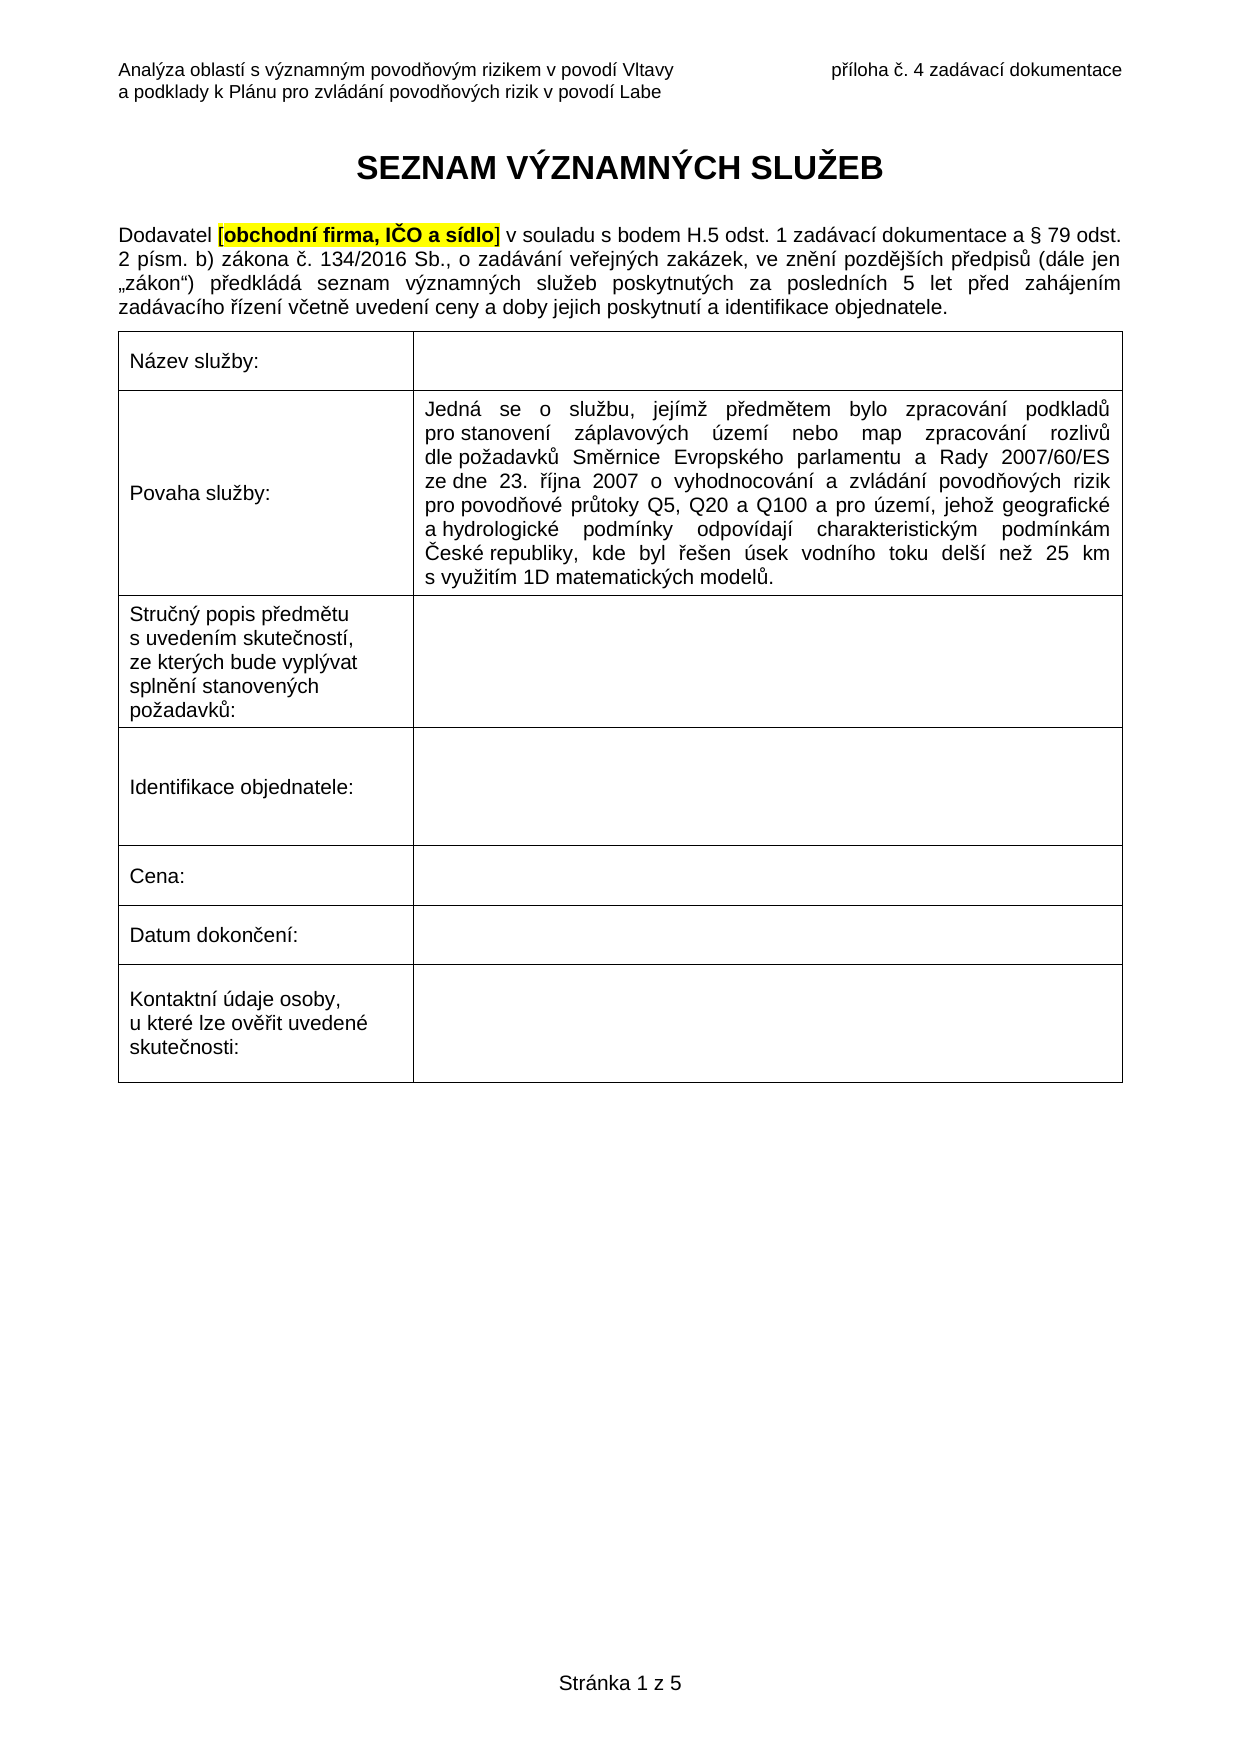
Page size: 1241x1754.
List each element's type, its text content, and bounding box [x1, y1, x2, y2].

table_header Název služby: [119, 332, 413, 390]
text SEZNAM VÝZNAMNÝCH SLUŽEB [118, 148, 1122, 186]
table_cell Datum dokončení: [119, 906, 413, 963]
text Dodavatel [obchodní firma, IČO a sídlo] v souladu s bodem H.5 odst. 1 zadávací dokumentace a § 79 odst. 2 písm. b) zákona č. 134/2016 Sb., o zadávání veřejných zakázek, ve znění pozdějších předpisů (dále jen „zákon“) předkládá seznam významných služeb poskytnutých za posledních 5 let před zahájením zadávacího řízení včetně uvedení ceny a doby jejich poskytnutí a identifikace objednatele. [118, 223, 1122, 318]
table_cell Povaha služby: [119, 391, 413, 594]
table_cell Cena: [119, 846, 413, 904]
table_cell [414, 596, 1122, 727]
table_cell [414, 965, 1122, 1082]
table_header [414, 332, 1122, 390]
table_cell [414, 906, 1122, 963]
table_cell [414, 846, 1122, 904]
table_cell Kontaktní údaje osoby, u které lze ověřit uvedené skutečnosti: [119, 965, 413, 1082]
table_cell Identifikace objednatele: [119, 728, 413, 845]
table_cell Stručný popis předmětu s uvedením skutečností, ze kterých bude vyplývat splnění stanovených požadavků: [119, 596, 413, 727]
table_cell [414, 728, 1122, 845]
table_cell Jedná se o službu, jejímž předmětem bylo zpracování podkladů pro stanovení záplavových území nebo map zpracování rozlivů dle požadavků Směrnice Evropského parlamentu a Rady 2007/60/ES ze dne 23. října 2007 o vyhodnocování a zvládání povodňových rizik pro povodňové průtoky Q5, Q20 a Q100 a pro území, jehož geografické a hydrologické podmínky odpovídají charakteristickým podmínkám České republiky, kde byl řešen úsek vodního toku delší než 25 km s využitím 1D matematických modelů. [414, 391, 1122, 594]
